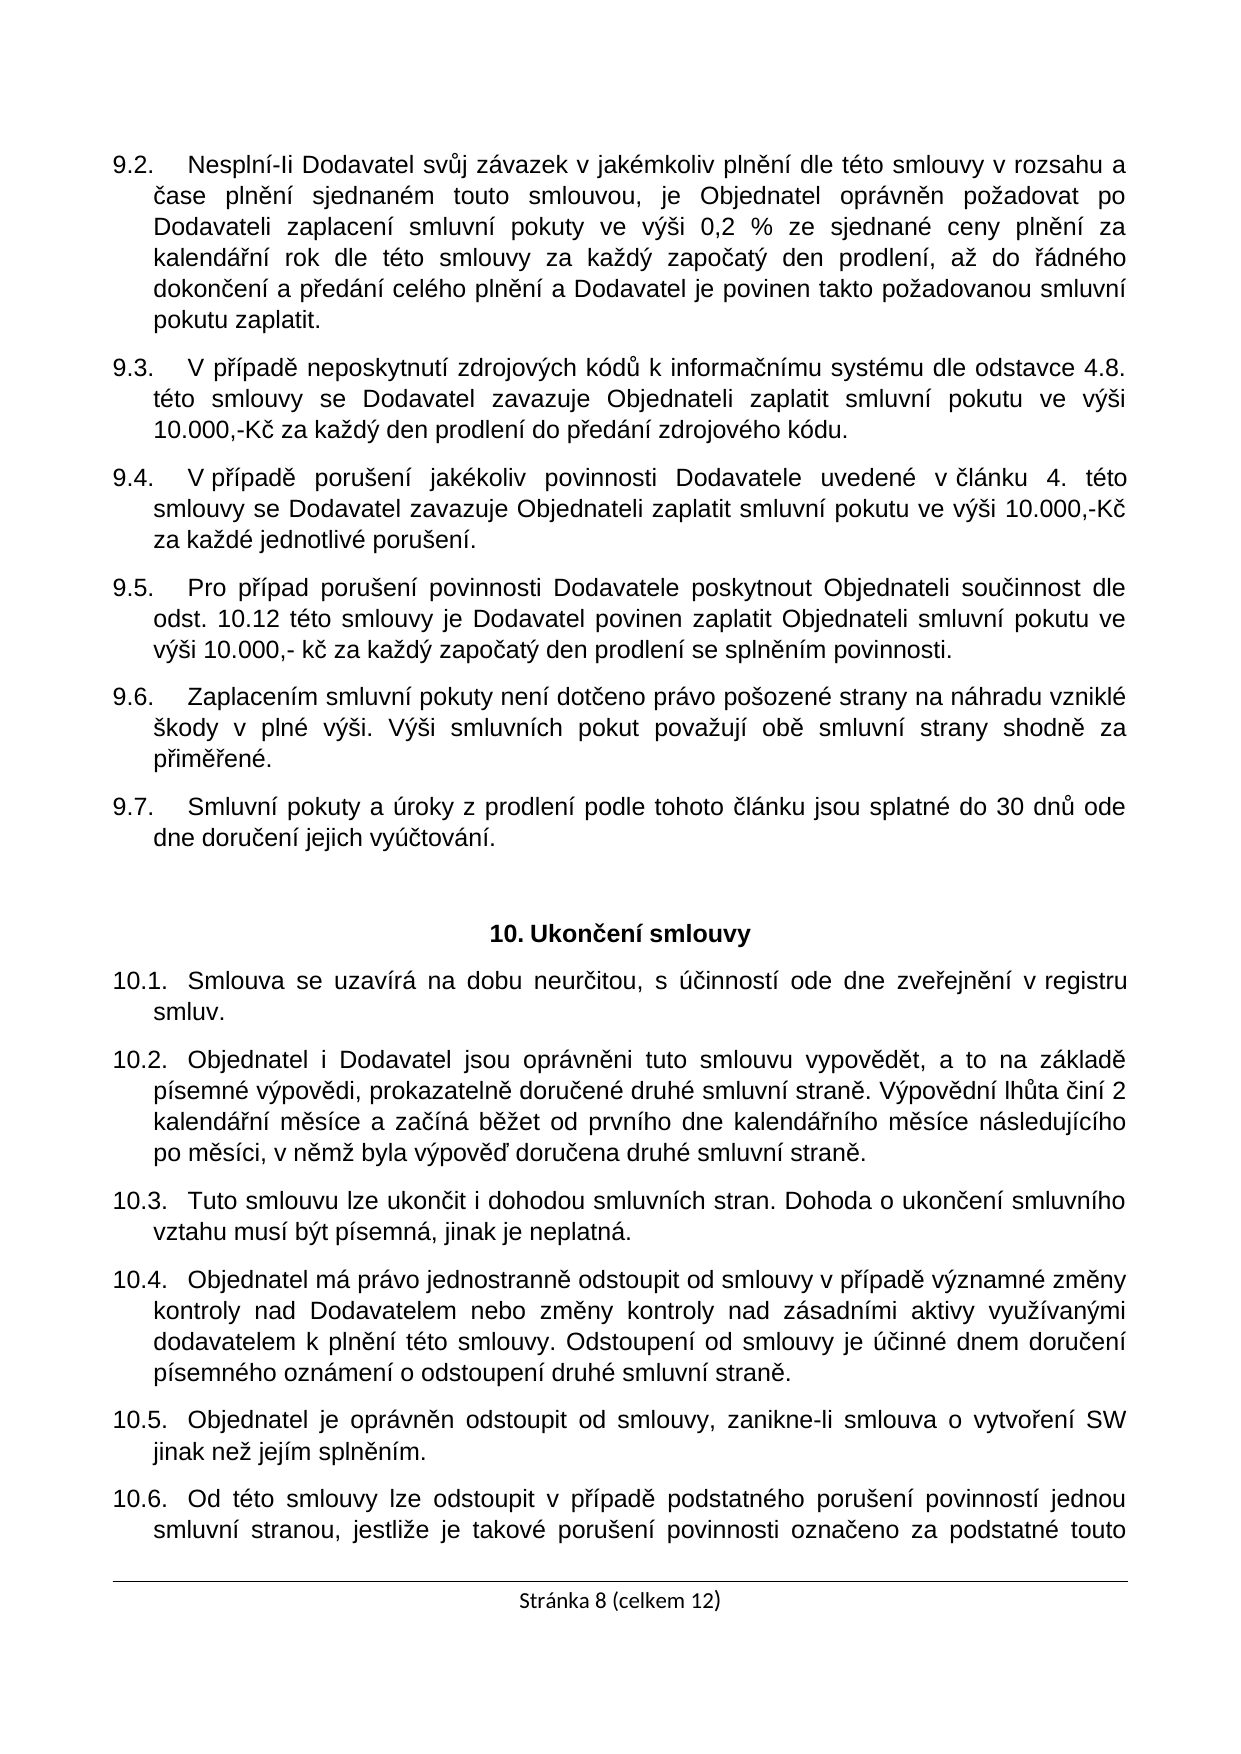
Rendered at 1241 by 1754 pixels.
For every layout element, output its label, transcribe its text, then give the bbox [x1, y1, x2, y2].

list Smlouva se uzavírá na dobu neurčitou, s účinností ode dne zveřejnění v registru smluv. [112, 966, 1128, 1026]
list Tuto smlouvu lze ukončit i dohodou smluvních stran. Dohoda o ukončení smluvního vztahu musí být písemná, jinak je neplatná. [112, 1186, 1128, 1246]
list Nesplní-Ii Dodavatel svůj závazek v jakémkoliv plnění dle této smlouvy v rozsahu a čase plnění sjednaném touto smlouvou, je Objednatel oprávněn požadovat po Dodavateli zaplacení smluvní pokuty ve výši 0,2 % ze sjednané ceny plnění za kalendářní rok dle této smlouvy za každý započatý den prodlení, až do řádného dokončení a předání celého plnění a Dodavatel je povinen takto požadovanou smluvní pokutu zaplatit. [112, 150, 1128, 334]
list V případě neposkytnutí zdrojových kódů k informačnímu systému dle odstavce 4.8. této smlouvy se Dodavatel zavazuje Objednateli zaplatit smluvní pokutu ve výši 10.000,-Kč za každý den prodlení do předání zdrojového kódu. [112, 353, 1128, 444]
list Zaplacením smluvní pokuty není dotčeno právo pošozené strany na náhradu vzniklé škody v plné výši. Výši smluvních pokut považují obě smluvní strany shodně za přiměřené. [112, 682, 1128, 773]
list Ukončení smlouvy [112, 918, 1128, 947]
list Pro případ porušení povinnosti Dodavatele poskytnout Objednateli součinnost dle odst. 10.12 této smlouvy je Dodavatel povinen zaplatit Objednateli smluvní pokutu ve výši 10.000,- kč za každý započatý den prodlení se splněním povinnosti. [112, 572, 1128, 663]
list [112, 1484, 1128, 1544]
list Objednatel i Dodavatel jsou oprávněni tuto smlouvu vypovědět, a to na základě písemné výpovědi, prokazatelně doručené druhé smluvní straně. Výpovědní lhůta činí 2 kalendářní měsíce a začíná běžet od prvního dne kalendářního měsíce následujícího po měsíci, v němž byla výpověď doručena druhé smluvní straně. [112, 1045, 1128, 1167]
list Smluvní pokuty a úroky z prodlení podle tohoto článku jsou splatné do 30 dnů ode dne doručení jejich vyúčtování. [112, 792, 1128, 852]
list Objednatel je oprávněn odstoupit od smlouvy, zanikne-li smlouva o vytvoření SW jinak než jejím splněním. [112, 1405, 1128, 1465]
list V případě porušení jakékoliv povinnosti Dodavatele uvedené v článku 4. této smlouvy se Dodavatel zavazuje Objednateli zaplatit smluvní pokutu ve výši 10.000,-Kč za každé jednotlivé porušení. [112, 463, 1128, 553]
list Objednatel má právo jednostranně odstoupit od smlouvy v případě významné změny kontroly nad Dodavatelem nebo změny kontroly nad zásadními aktivy využívanými dodavatelem k plnění této smlouvy. Odstoupení od smlouvy je účinné dnem doručení písemného oznámení o odstoupení druhé smluvní straně. [112, 1264, 1128, 1386]
